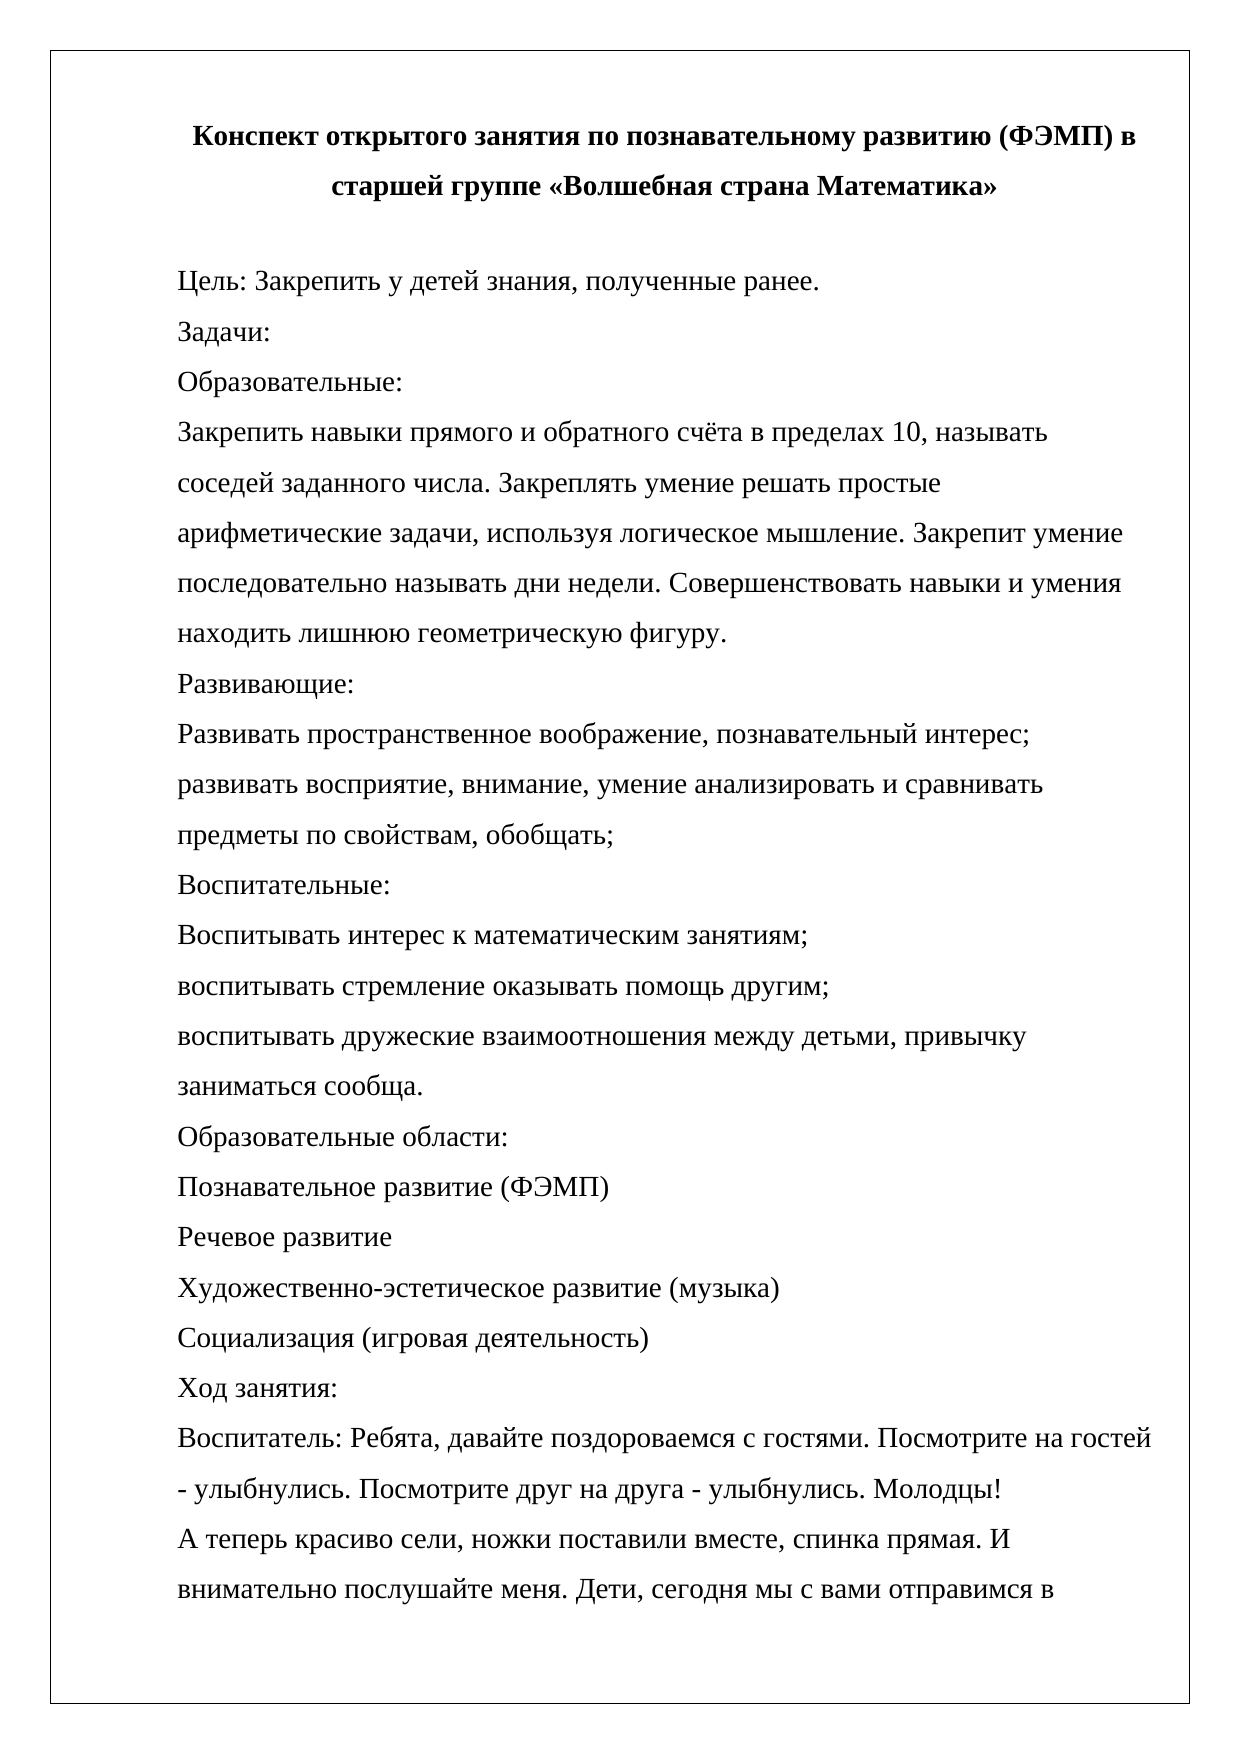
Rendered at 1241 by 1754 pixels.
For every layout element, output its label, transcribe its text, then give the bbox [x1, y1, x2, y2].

text Задачи: [177, 314, 1152, 347]
text Речевое развитие [177, 1219, 1152, 1253]
text Цель: Закрепить у детей знания, полученные ранее. [177, 263, 1152, 297]
text Развивать пространственное воображение, познавательный интерес; развивать восприятие, внимание, умение анализировать и сравнивать предметы по свойствам, обобщать; [177, 716, 1152, 850]
text Развивающие: [177, 666, 1152, 699]
text Художественно-эстетическое развитие (музыка) [177, 1270, 1152, 1303]
text Образовательные области: [177, 1119, 1152, 1152]
text воспитывать стремление оказывать помощь другим; [177, 968, 1152, 1001]
text Социализация (игровая деятельность) [177, 1320, 1152, 1353]
text Воспитатель: Ребята, давайте поздороваемся с гостями. Посмотрите на гостей - улыбнулись. Посмотрите друг на друга - улыбнулись. Молодцы! [177, 1421, 1152, 1504]
text Воспитывать интерес к математическим занятиям; [177, 917, 1152, 951]
text Познавательное развитие (ФЭМП) [177, 1169, 1152, 1203]
text Ход занятия: [177, 1370, 1152, 1404]
text воспитывать дружеские взаимоотношения между детьми, привычку заниматься сообща. [177, 1018, 1152, 1102]
text Воспитательные: [177, 867, 1152, 901]
text Закрепить навыки прямого и обратного счёта в пределах 10, называть соседей заданного числа. Закреплять умение решать простые арифметические задачи, используя логическое мышление. Закрепит умение последовательно называть дни недели. Совершенствовать навыки и умения находить лишнюю геометрическую фигуру. [177, 414, 1152, 649]
text Конспект открытого занятия по познавательному развитию (ФЭМП) в старшей группе «Волшебная страна Математика» [177, 118, 1152, 202]
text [177, 1521, 1152, 1605]
text Образовательные: [177, 364, 1152, 398]
